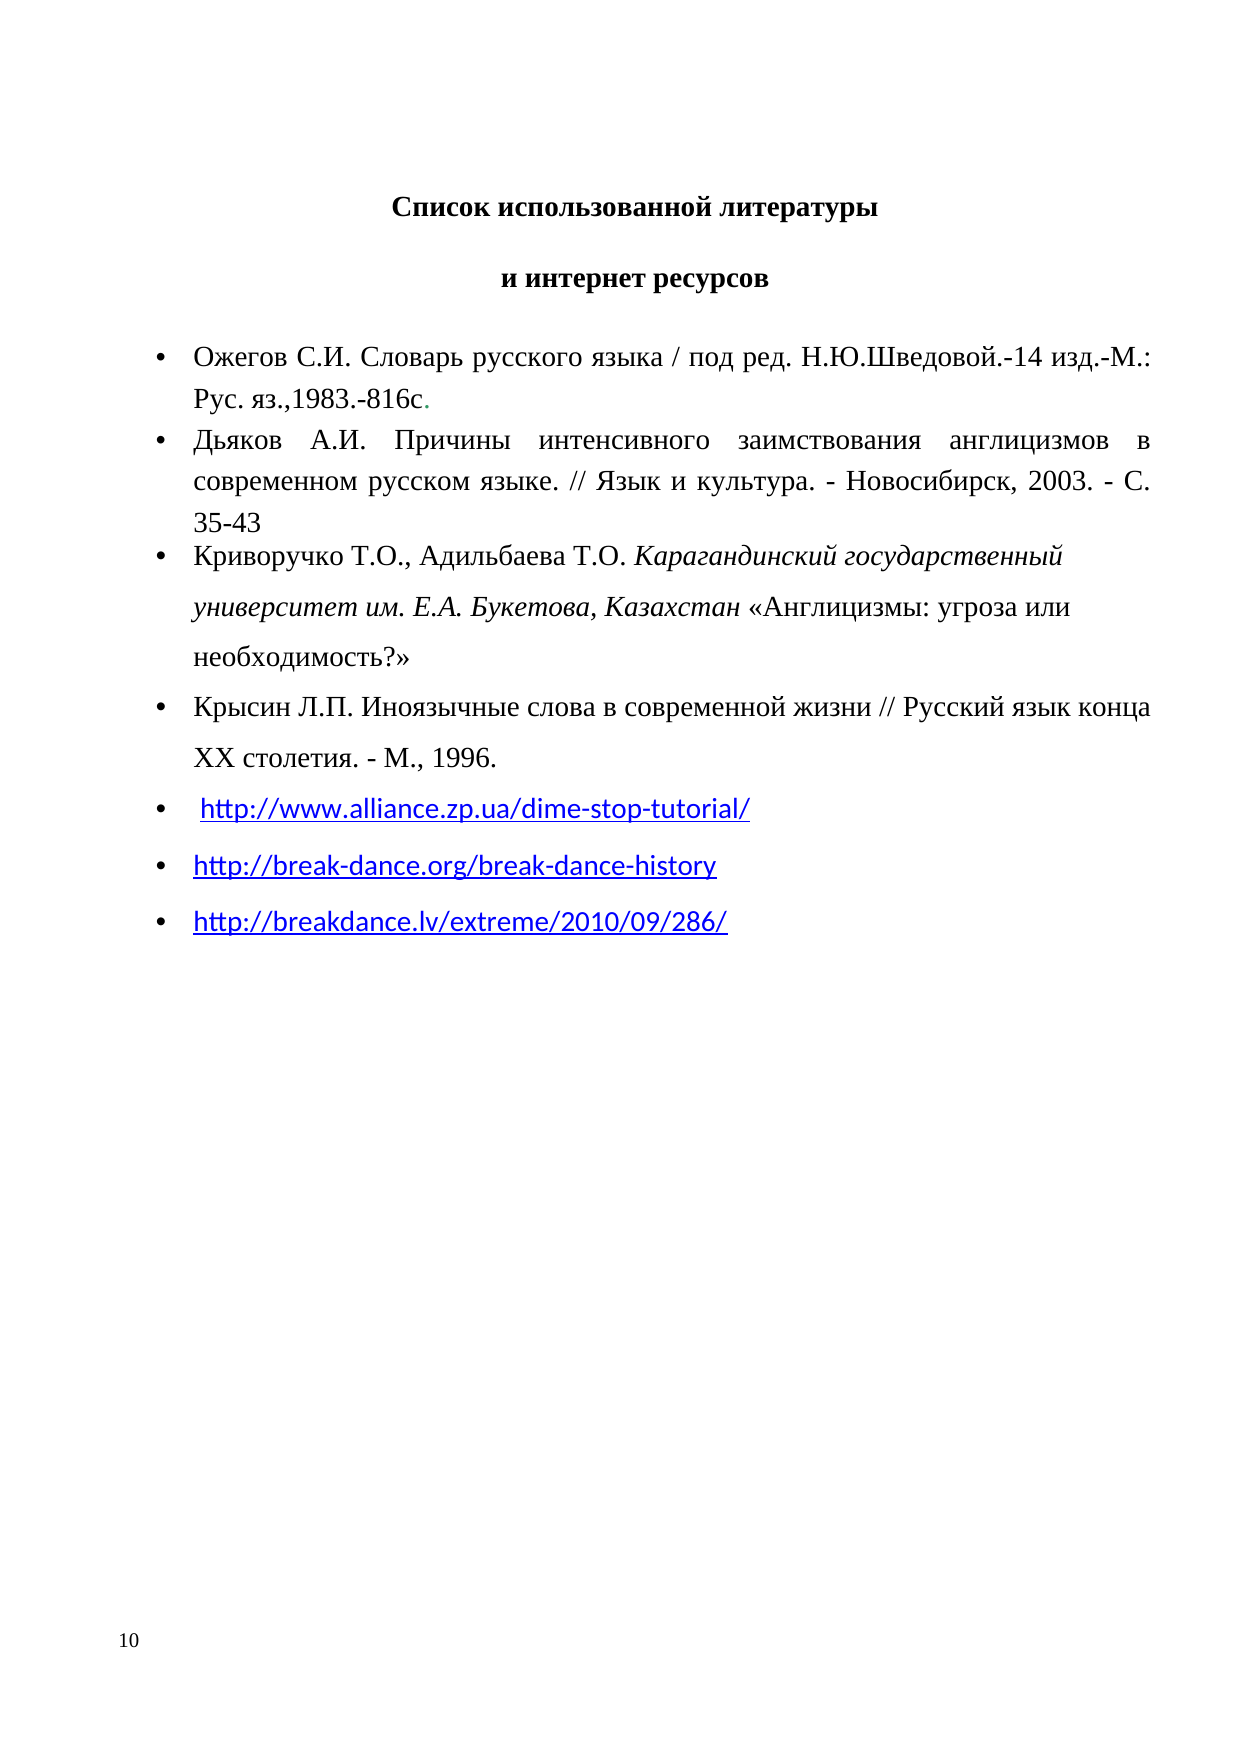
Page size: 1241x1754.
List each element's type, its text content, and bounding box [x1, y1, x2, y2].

text и интернет ресурсов [118, 260, 1152, 294]
list Крысин Л.П. Иноязычные слова в современной жизни // Русский язык конца ХХ столетия. - М., 1996. [156, 689, 1152, 773]
text Список использованной литературы [118, 189, 1152, 223]
list http://breakdance.lv/extreme/2010/09/286/ [156, 903, 1171, 939]
list http://www.alliance.zp.ua/dime-stop-tutorial/ [156, 790, 1171, 826]
list Криворучко Т.О., Адильбаева Т.О. Карагандинский государственный университет им. Е.А. Букетова, Казахстан «Англицизмы: угроза или необходимость?» [156, 538, 1152, 673]
list Дьяков А.И. Причины интенсивного заимствования англицизмов в современном русском языке. // Язык и культура. - Новосибирск, 2003. - С. 35-43 [156, 414, 1152, 538]
list http://break-dance.org/break-dance-history [156, 847, 1171, 882]
list Ожегов С.И. Словарь русского языка / под ред. Н.Ю.Шведовой.-14 изд.-М.: Рус. яз.,1983.-816с. [156, 332, 1152, 414]
